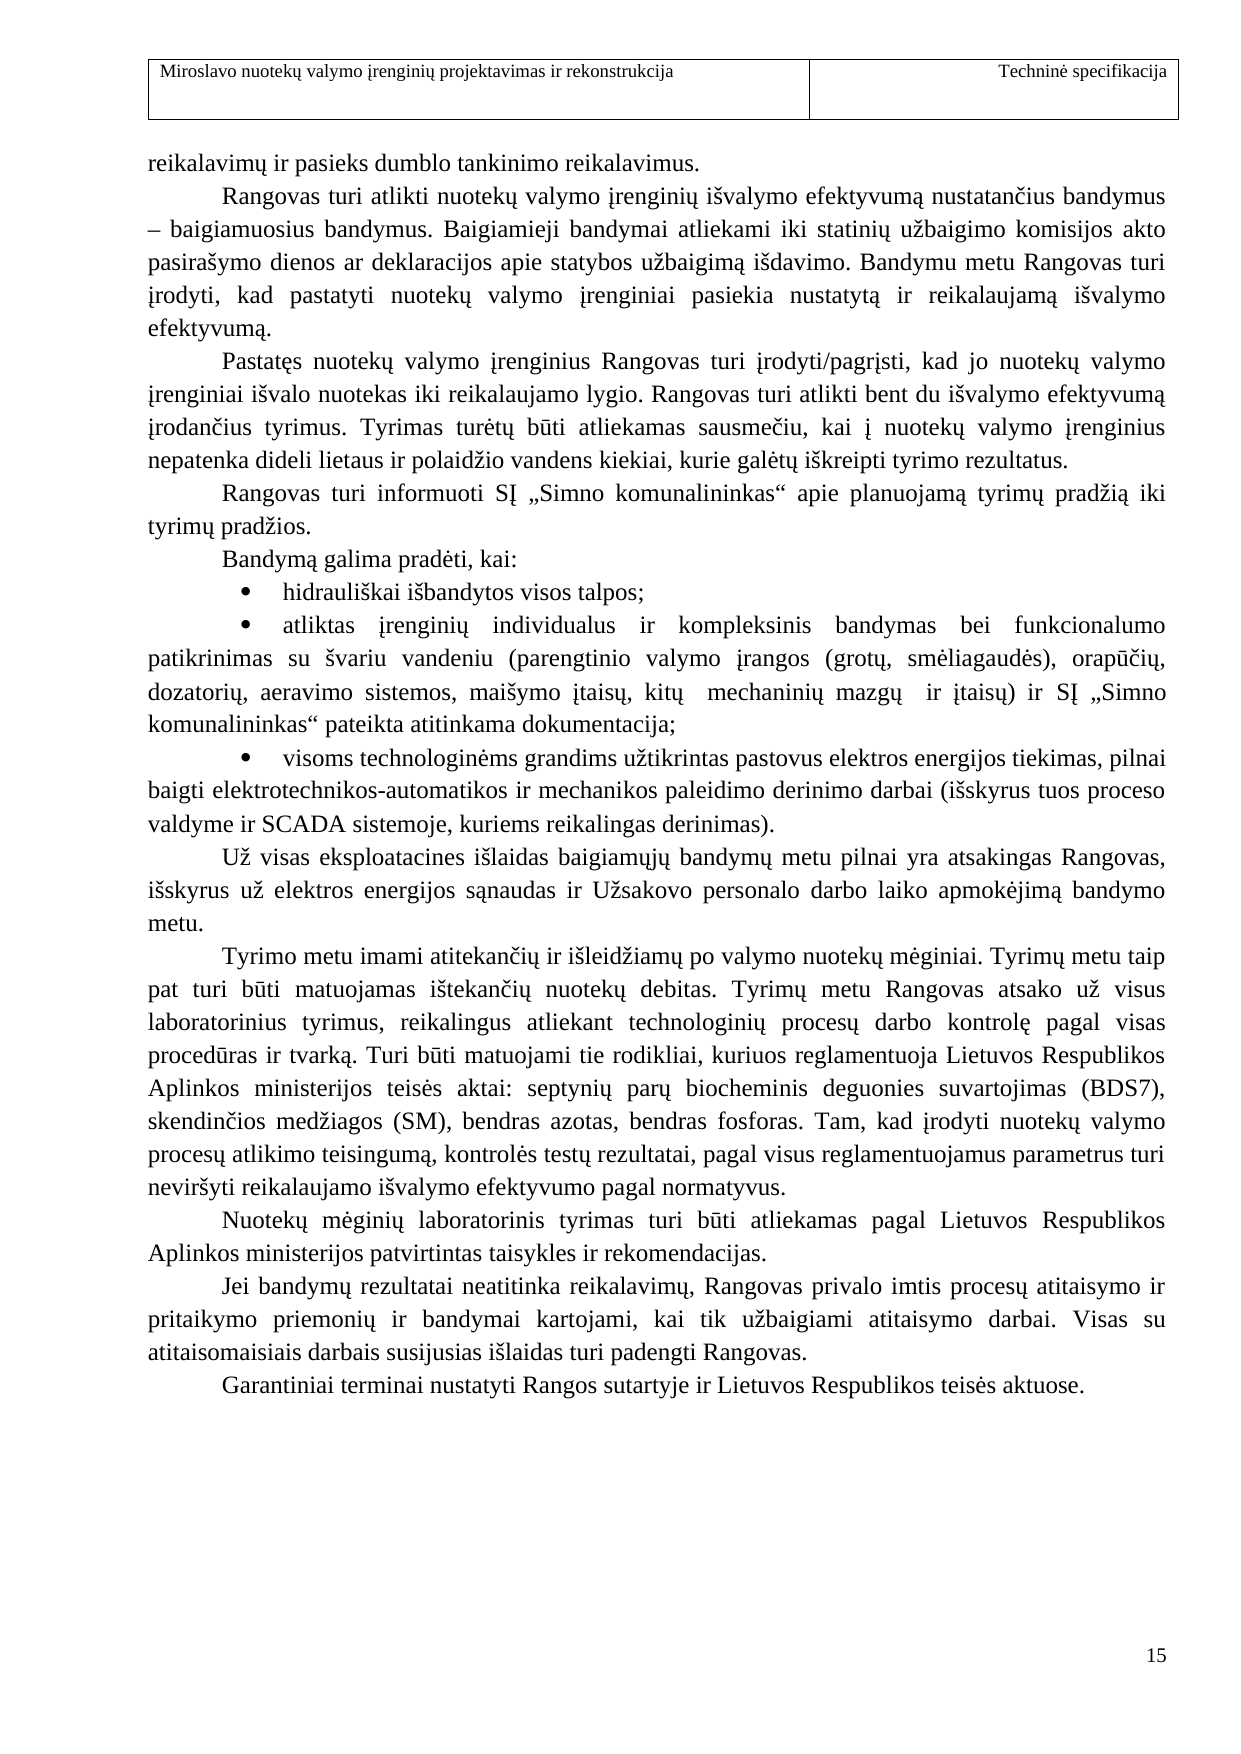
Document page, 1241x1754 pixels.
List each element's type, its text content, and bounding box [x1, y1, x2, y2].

text Rangovas turi atlikti nuotekų valymo įrenginių išvalymo efektyvumą nustatančius bandymus – baigiamuosius bandymus. Baigiamieji bandymai atliekami iki statinių užbaigimo komisijos akto pasirašymo dienos ar deklaracijos apie statybos užbaigimą išdavimo. Bandymu metu Rangovas turi įrodyti, kad pastatyti nuotekų valymo įrenginiai pasiekia nustatytą ir reikalaujamą išvalymo efektyvumą. [148, 181, 1167, 342]
text Bandymą galima pradėti, kai: [148, 544, 1167, 573]
text Pastatęs nuotekų valymo įrenginius Rangovas turi įrodyti/pagrįsti, kad jo nuotekų valymo įrenginiai išvalo nuotekas iki reikalaujamo lygio. Rangovas turi atlikti bent du išvalymo efektyvumą įrodančius tyrimus. Tyrimas turėtų būti atliekamas sausmečiu, kai į nuotekų valymo įrenginius nepatenka dideli lietaus ir polaidžio vandens kiekiai, kurie galėtų iškreipti tyrimo rezultatus. [148, 346, 1167, 474]
list hidrauliškai išbandytos visos talpos; [148, 577, 1167, 606]
list visoms technologinėms grandims užtikrintas pastovus elektros energijos tiekimas, pilnai baigti elektrotechnikos-automatikos ir mechanikos paleidimo derinimo darbai (išskyrus tuos proceso valdyme ir SCADA sistemoje, kuriems reikalingas derinimas). [148, 743, 1167, 837]
text Tyrimo metu imami atitekančių ir išleidžiamų po valymo nuotekų mėginiai. Tyrimų metu taip pat turi būti matuojamas ištekančių nuotekų debitas. Tyrimų metu Rangovas atsako už visus laboratorinius tyrimus, reikalingus atliekant technologinių procesų darbo kontrolę pagal visas procedūras ir tvarką. Turi būti matuojami tie rodikliai, kuriuos reglamentuoja Lietuvos Respublikos Aplinkos ministerijos teisės aktai: septynių parų biocheminis deguonies suvartojimas (BDS7), skendinčios medžiagos (SM), bendras azotas, bendras fosforas. Tam, kad įrodyti nuotekų valymo procesų atlikimo teisingumą, kontrolės testų rezultatai, pagal visus reglamentuojamus parametrus turi neviršyti reikalaujamo išvalymo efektyvumo pagal normatyvus. [148, 941, 1167, 1201]
text Rangovas turi informuoti SĮ „Simno komunalininkas“ apie planuojamą tyrimų pradžią iki tyrimų pradžios. [148, 478, 1167, 540]
list atliktas įrenginių individualus ir kompleksinis bandymas bei funkcionalumo patikrinimas su švariu vandeniu (parengtinio valymo įrangos (grotų, smėliagaudės), orapūčių, dozatorių, aeravimo sistemos, maišymo įtaisų, kitų mechaninių mazgų ir įtaisų) ir SĮ „Simno komunalininkas“ pateikta atitinkama dokumentacija; [148, 611, 1167, 738]
text Garantiniai terminai nustatyti Rangos sutartyje ir Lietuvos Respublikos teisės aktuose. [148, 1370, 1167, 1399]
text Už visas eksploatacines išlaidas baigiamųjų bandymų metu pilnai yra atsakingas Rangovas, išskyrus už elektros energijos sąnaudas ir Užsakovo personalo darbo laiko apmokėjimą bandymo metu. [148, 842, 1167, 936]
text Nuotekų mėginių laboratorinis tyrimas turi būti atliekamas pagal Lietuvos Respublikos Aplinkos ministerijos patvirtintas taisykles ir rekomendacijas. [148, 1205, 1167, 1267]
text Jei bandymų rezultatai neatitinka reikalavimų, Rangovas privalo imtis procesų atitaisymo ir pritaikymo priemonių ir bandymai kartojami, kai tik užbaigiami atitaisymo darbai. Visas su atitaisomaisiais darbais susijusias išlaidas turi padengti Rangovas. [148, 1271, 1167, 1366]
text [148, 148, 1167, 177]
